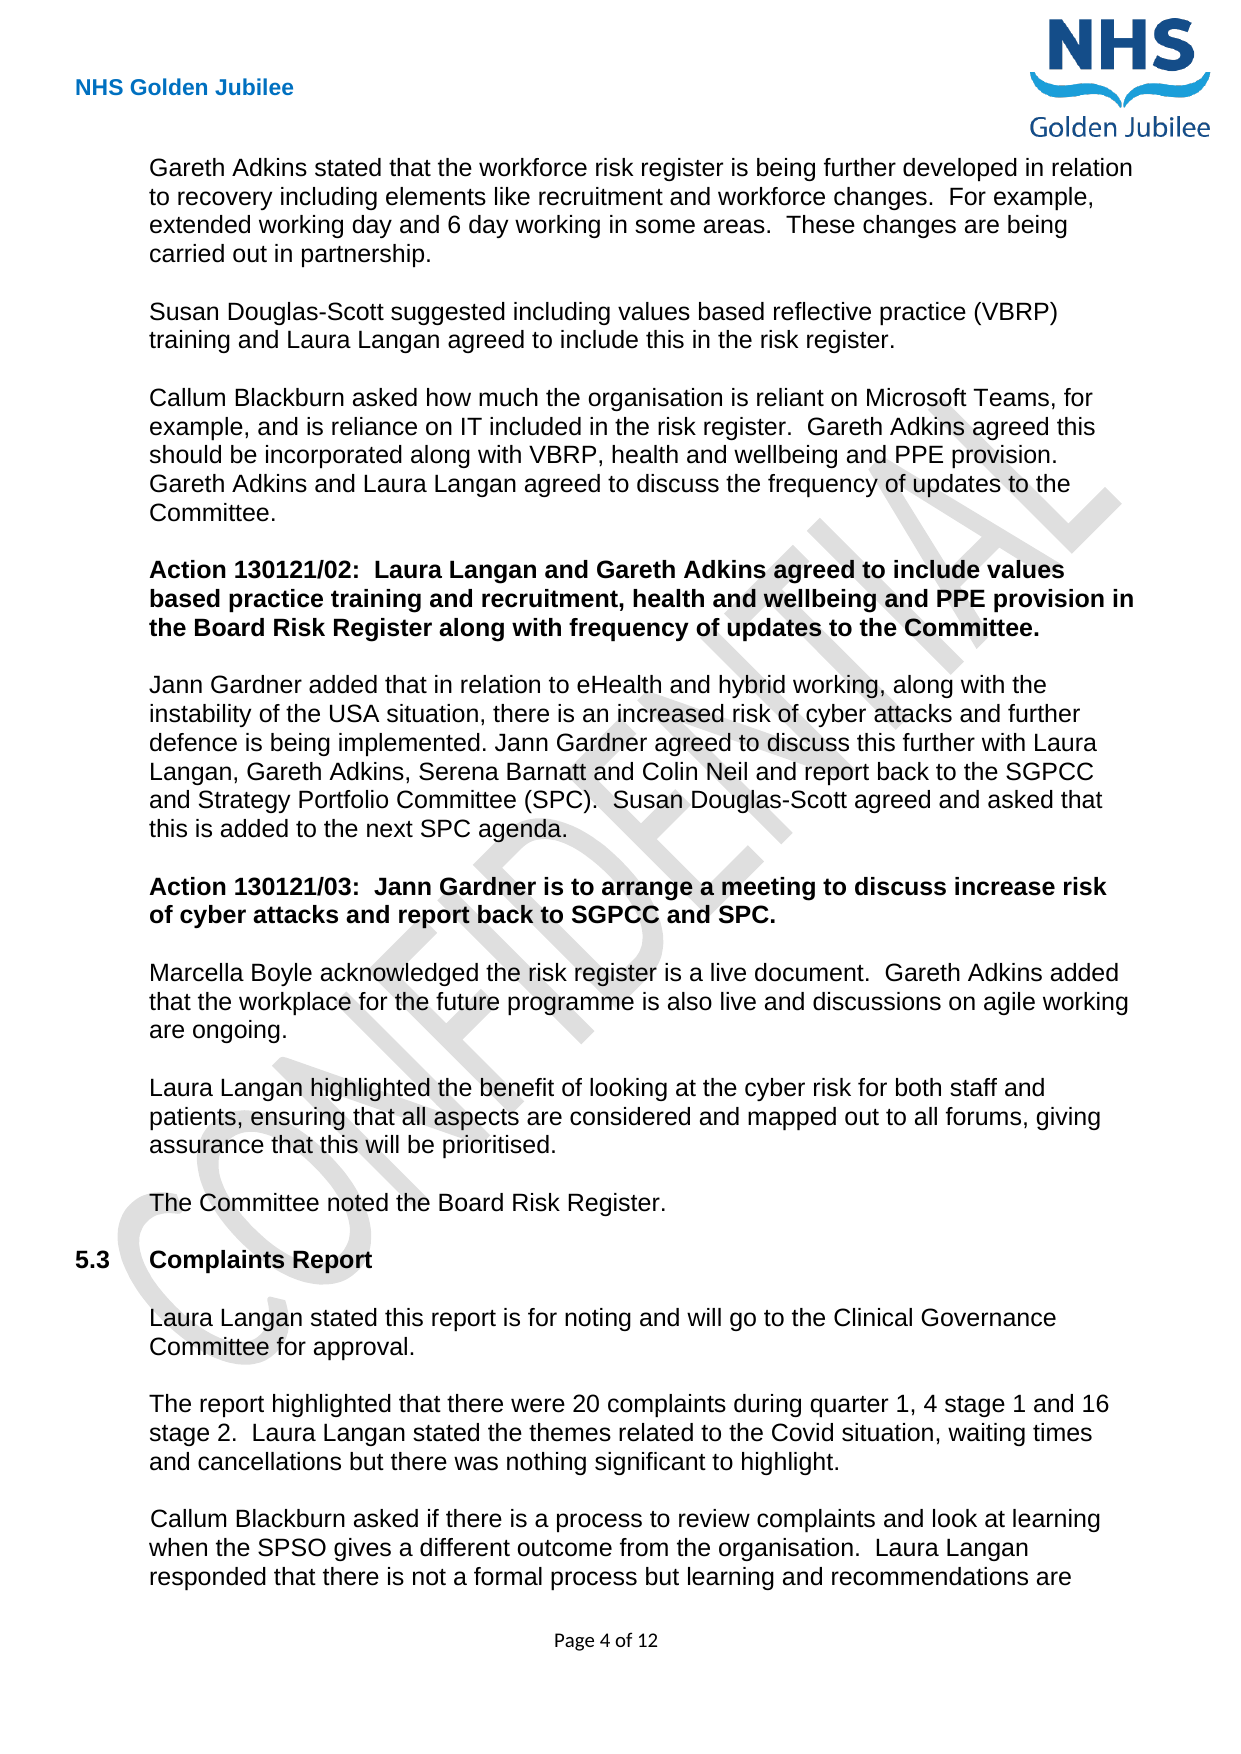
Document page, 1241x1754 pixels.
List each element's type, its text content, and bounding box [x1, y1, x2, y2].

text Callum Blackburn asked how much the organisation is reliant on Microsoft Teams, for example, and is reliance on IT included in the risk register. Gareth Adkins agreed this should be incorporated along with VBRP, health and wellbeing and PPE provision. Gareth Adkins and Laura Langan agreed to discuss the frequency of updates to the Committee. [149, 383, 1137, 527]
picture [1029, 18, 1211, 144]
text Action 130121/03: Jann Gardner is to arrange a meeting to discuss increase risk of cyber attacks and report back to SGPCC and SPC. [149, 872, 1137, 929]
text Susan Douglas-Scott suggested including values based reflective practice (VBRP) training and Laura Langan agreed to include this in the risk register. [149, 297, 1137, 354]
text 5.3 Complaints Report [75, 1245, 1137, 1274]
text The Committee noted the Board Risk Register. [149, 1188, 1137, 1217]
text Jann Gardner added that in relation to eHealth and hybrid working, along with the instability of the USA situation, there is an increased risk of cyber attacks and further defence is being implemented. Jann Gardner agreed to discuss this further with Laura Langan, Gareth Adkins, Serena Barnatt and Colin Neil and report back to the SGPCC and Strategy Portfolio Committee (SPC). Susan Douglas-Scott agreed and asked that this is added to the next SPC agenda. [149, 670, 1137, 843]
text Laura Langan highlighted the benefit of looking at the cyber risk for both staff and patients, ensuring that all aspects are considered and mapped out to all forums, giving assurance that this will be prioritised. [149, 1073, 1137, 1159]
text The report highlighted that there were 20 complaints during quarter 1, 4 stage 1 and 16 stage 2. Laura Langan stated the themes related to the Covid situation, waiting times and cancellations but there was nothing significant to highlight. [75, 1389, 1137, 1475]
text Gareth Adkins stated that the workforce risk register is being further developed in relation to recovery including elements like recruitment and workforce changes. For example, extended working day and 6 day working in some areas. These changes are being carried out in partnership. [149, 153, 1137, 268]
text Laura Langan stated this report is for noting and will go to the Clinical Governance Committee for approval. [75, 1303, 1137, 1360]
text Action 130121/02: Laura Langan and Gareth Adkins agreed to include values based practice training and recruitment, health and wellbeing and PPE provision in the Board Risk Register along with frequency of updates to the Committee. [149, 555, 1137, 642]
text Marcella Boyle acknowledged the risk register is a live document. Gareth Adkins added that the workplace for the future programme is also live and discussions on agile working are ongoing. [149, 958, 1137, 1044]
